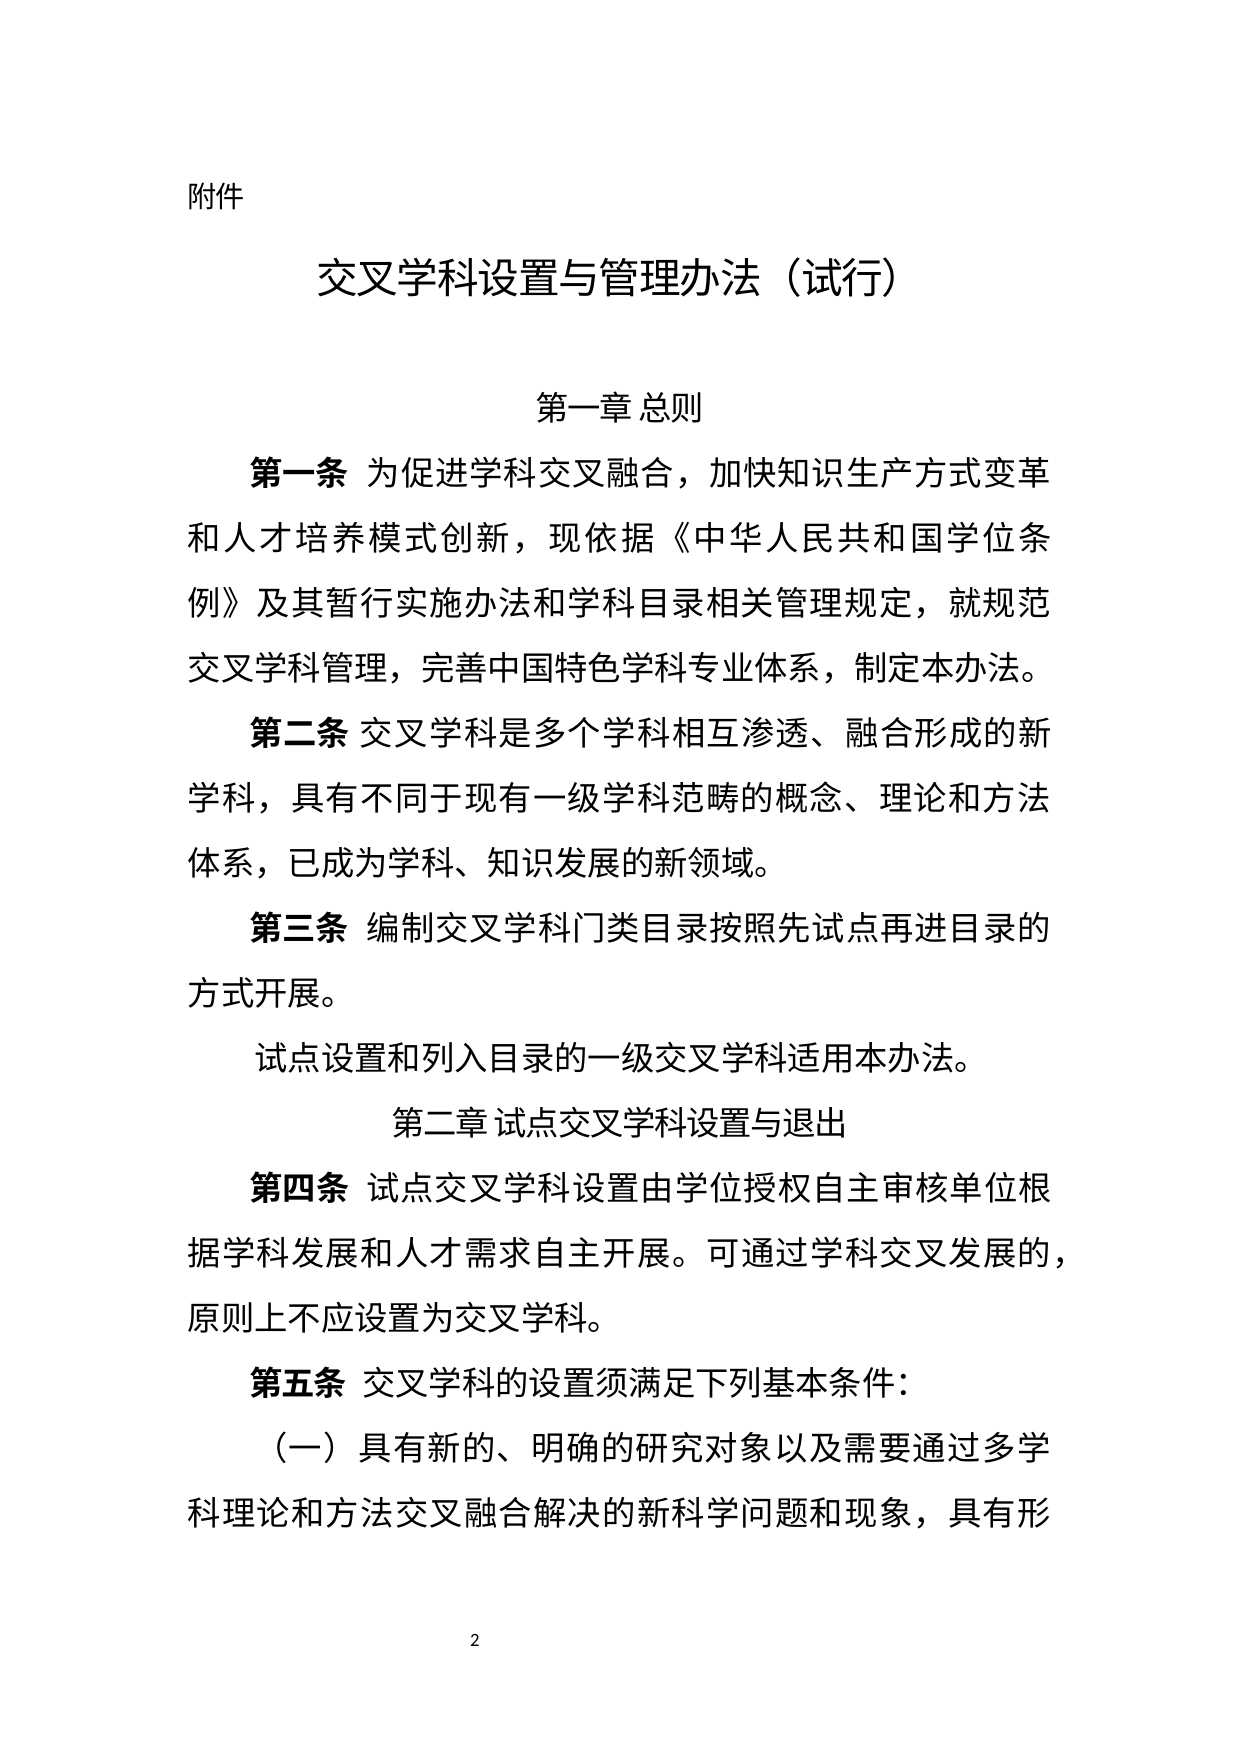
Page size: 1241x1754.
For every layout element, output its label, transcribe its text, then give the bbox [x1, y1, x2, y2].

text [187, 1413, 1053, 1543]
text 试点设置和列入目录的一级交叉学科适用本办法。 [187, 1023, 1053, 1088]
text 第二章 试点交叉学科设置与退出 [187, 1088, 1053, 1153]
text 第四条 试点交叉学科设置由学位授权自主审核单位根据学科发展和人才需求自主开展。可通过学科交叉发展的，原则上不应设置为交叉学科。 [187, 1153, 1053, 1348]
text 第一章 总则 [187, 373, 1053, 438]
text 附件 [187, 162, 1053, 227]
text 第三条 编制交叉学科门类目录按照先试点再进目录的方式开展。 [187, 893, 1053, 1023]
text 交叉学科设置与管理办法（试行） [187, 243, 1053, 308]
text 第二条 交叉学科是多个学科相互渗透、融合形成的新学科，具有不同于现有一级学科范畴的概念、理论和方法体系，已成为学科、知识发展的新领域。 [187, 698, 1053, 893]
text 第一条 为促进学科交叉融合，加快知识生产方式变革和人才培养模式创新，现依据《中华人民共和国学位条例》及其暂行实施办法和学科目录相关管理规定，就规范交叉学科管理，完善中国特色学科专业体系，制定本办法。 [187, 438, 1053, 698]
text 第五条 交叉学科的设置须满足下列基本条件： [187, 1348, 1053, 1413]
